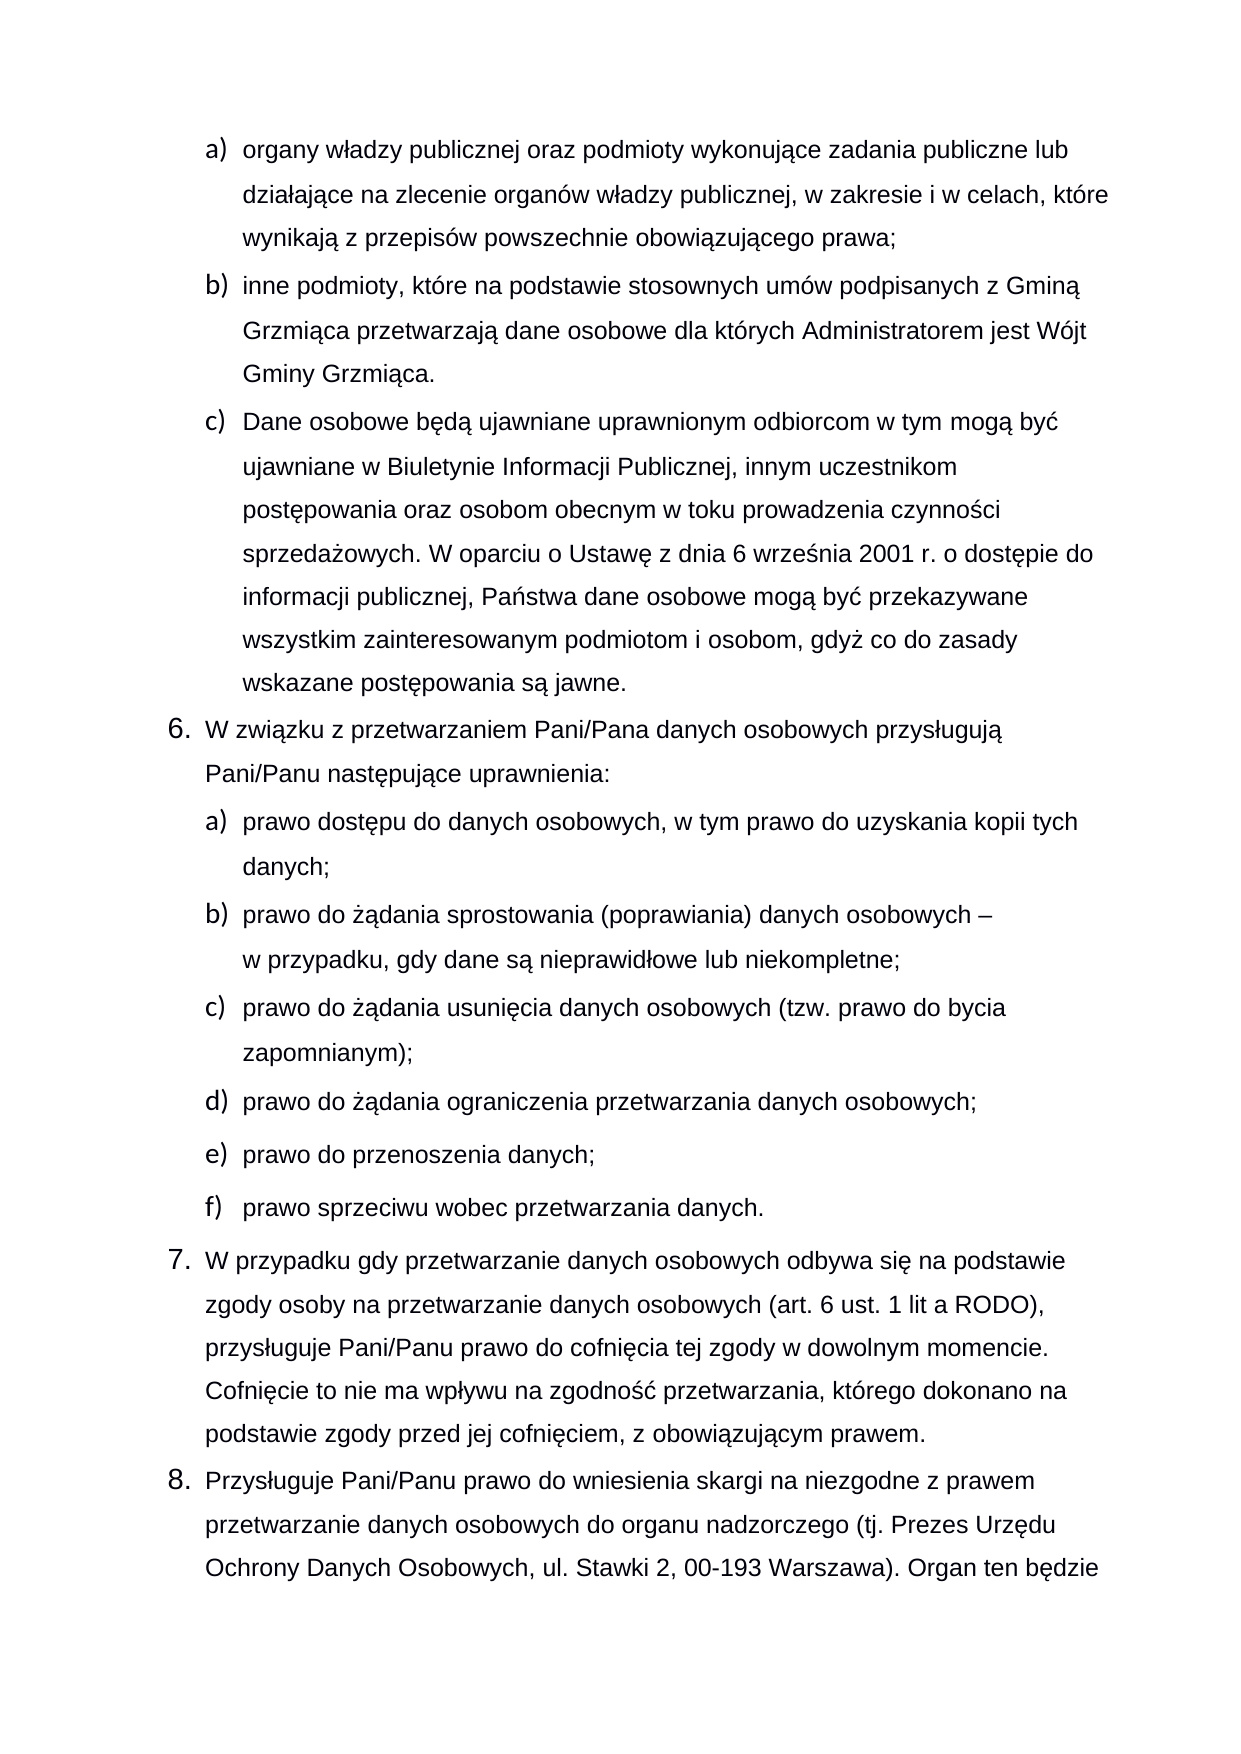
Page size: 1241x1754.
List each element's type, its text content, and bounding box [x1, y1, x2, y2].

list prawo dostępu do danych osobowych, w tym prawo do uzyskania kopii tych danych; [205, 802, 1110, 881]
list inne podmioty, które na podstawie stosownych umów podpisanych z Gminą Grzmiąca przetwarzają dane osobowe dla których Administratorem jest Wójt Gminy Grzmiąca. [205, 266, 1110, 388]
list prawo do żądania ograniczenia przetwarzania danych osobowych; [205, 1082, 1110, 1117]
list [167, 1462, 1110, 1582]
list prawo do żądania sprostowania (poprawiania) danych osobowych – w przypadku, gdy dane są nieprawidłowe lub niekompletne; [205, 895, 1110, 974]
list prawo do żądania usunięcia danych osobowych (tzw. prawo do bycia zapomnianym); [205, 988, 1110, 1067]
list W przypadku gdy przetwarzanie danych osobowych odbywa się na podstawie zgody osoby na przetwarzanie danych osobowych (art. 6 ust. 1 lit a RODO), przysługuje Pani/Panu prawo do cofnięcia tej zgody w dowolnym momencie. Cofnięcie to nie ma wpływu na zgodność przetwarzania, którego dokonano na podstawie zgody przed jej cofnięciem, z obowiązującym prawem. [167, 1242, 1110, 1448]
list W związku z przetwarzaniem Pani/Pana danych osobowych przysługują Pani/Panu następujące uprawnienia: [167, 711, 1110, 788]
list prawo sprzeciwu wobec przetwarzania danych. [205, 1188, 1110, 1224]
list Dane osobowe będą ujawniane uprawnionym odbiorcom w tym mogą być ujawniane w Biuletynie Informacji Publicznej, innym uczestnikom postępowania oraz osobom obecnym w toku prowadzenia czynności sprzedażowych. W oparciu o Ustawę z dnia 6 września 2001 r. o dostępie do informacji publicznej, Państwa dane osobowe mogą być przekazywane wszystkim zainteresowanym podmiotom i osobom, gdyż co do zasady wskazane postępowania są jawne. [205, 402, 1110, 697]
list prawo do przenoszenia danych; [205, 1135, 1110, 1171]
list organy władzy publicznej oraz podmioty wykonujące zadania publiczne lub działające na zlecenie organów władzy publicznej, w zakresie i w celach, które wynikają z przepisów powszechnie obowiązującego prawa; [205, 130, 1110, 252]
